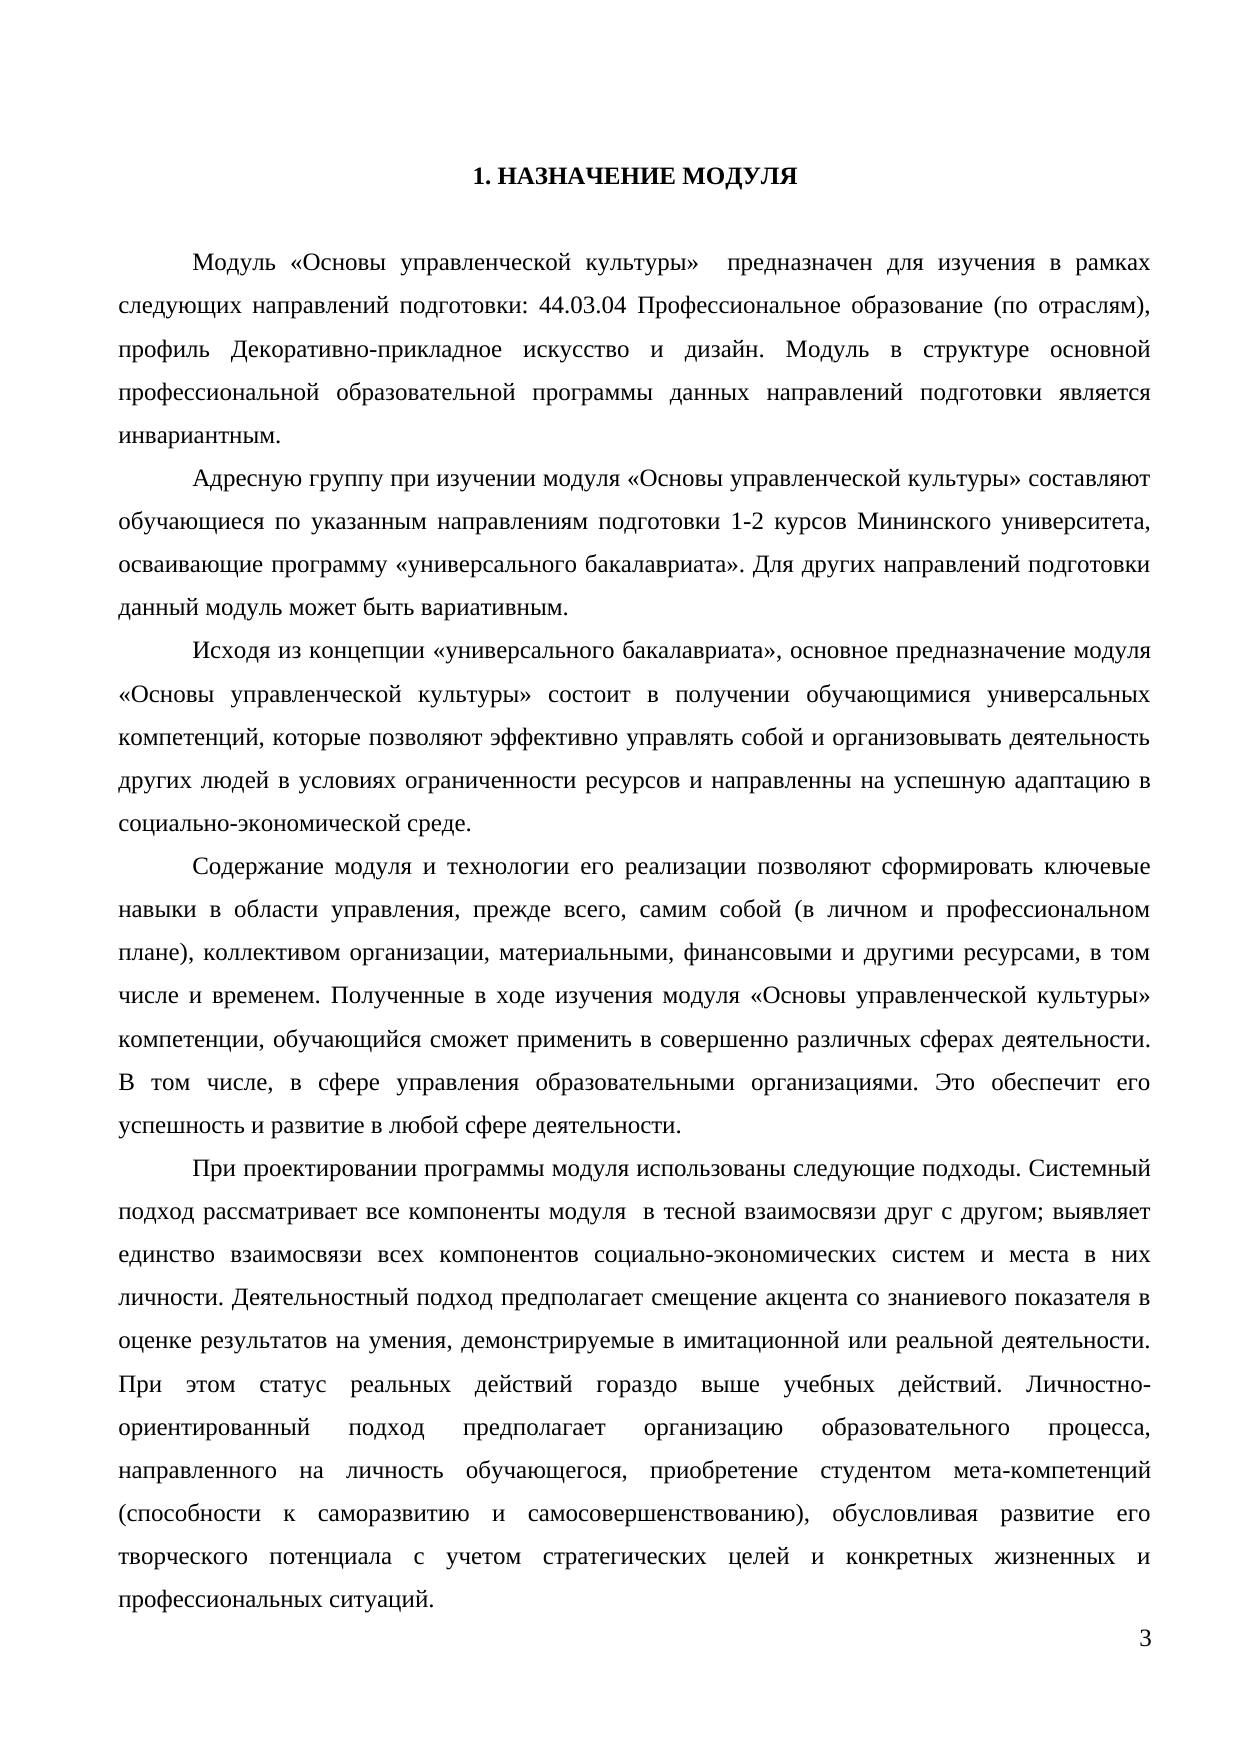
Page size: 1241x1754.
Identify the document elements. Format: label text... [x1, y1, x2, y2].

text Адресную группу при изучении модуля «Основы управленческой культуры» составляют обучающиеся по указанным направлениям подготовки 1-2 курсов Мининского университета, осваивающие программу «универсального бакалавриата». Для других направлений подготовки данный модуль может быть вариативным. [118, 463, 1152, 621]
text Содержание модуля и технологии его реализации позволяют сформировать ключевые навыки в области управления, прежде всего, самим собой (в личном и профессиональном плане), коллективом организации, материальными, финансовыми и другими ресурсами, в том числе и временем. Полученные в ходе изучения модуля «Основы управленческой культуры» компетенции, обучающийся сможет применить в совершенно различных сферах деятельности. В том числе, в сфере управления образовательными организациями. Это обеспечит его успешность и развитие в любой сфере деятельности. [118, 851, 1152, 1139]
text 1. назначение модуля [118, 161, 1152, 190]
text При проектировании программы модуля использованы следующие подходы. Системный подход рассматривает все компоненты модуля в тесной взаимосвязи друг с другом; выявляет единство взаимосвязи всех компонентов социально-экономических систем и места в них личности. Деятельностный подход предполагает смещение акцента со знаниевого показателя в оценке результатов на умения, демонстрируемые в имитационной или реальной деятельности. При этом статус реальных действий гораздо выше учебных действий. Личностно-ориентированный подход предполагает организацию образовательного процесса, направленного на личность обучающегося, приобретение студентом мета-компетенций (способности к саморазвитию и самосовершенствованию), обусловливая развитие его творческого потенциала с учетом стратегических целей и конкретных жизненных и профессиональных ситуаций. [118, 1153, 1152, 1613]
text Исходя из концепции «универсального бакалавриата», основное предназначение модуля «Основы управленческой культуры» состоит в получении обучающимися универсальных компетенций, которые позволяют эффективно управлять собой и организовывать деятельность других людей в условиях ограниченности ресурсов и направленны на успешную адаптацию в социально-экономической среде. [118, 636, 1152, 837]
text Модуль «Основы управленческой культуры» предназначен для изучения в рамках следующих направлений подготовки: 44.03.04 Профессиональное образование (по отраслям), профиль Декоративно-прикладное искусство и дизайн. Модуль в структуре основной профессиональной образовательной программы данных направлений подготовки является инвариантным. [118, 247, 1152, 449]
